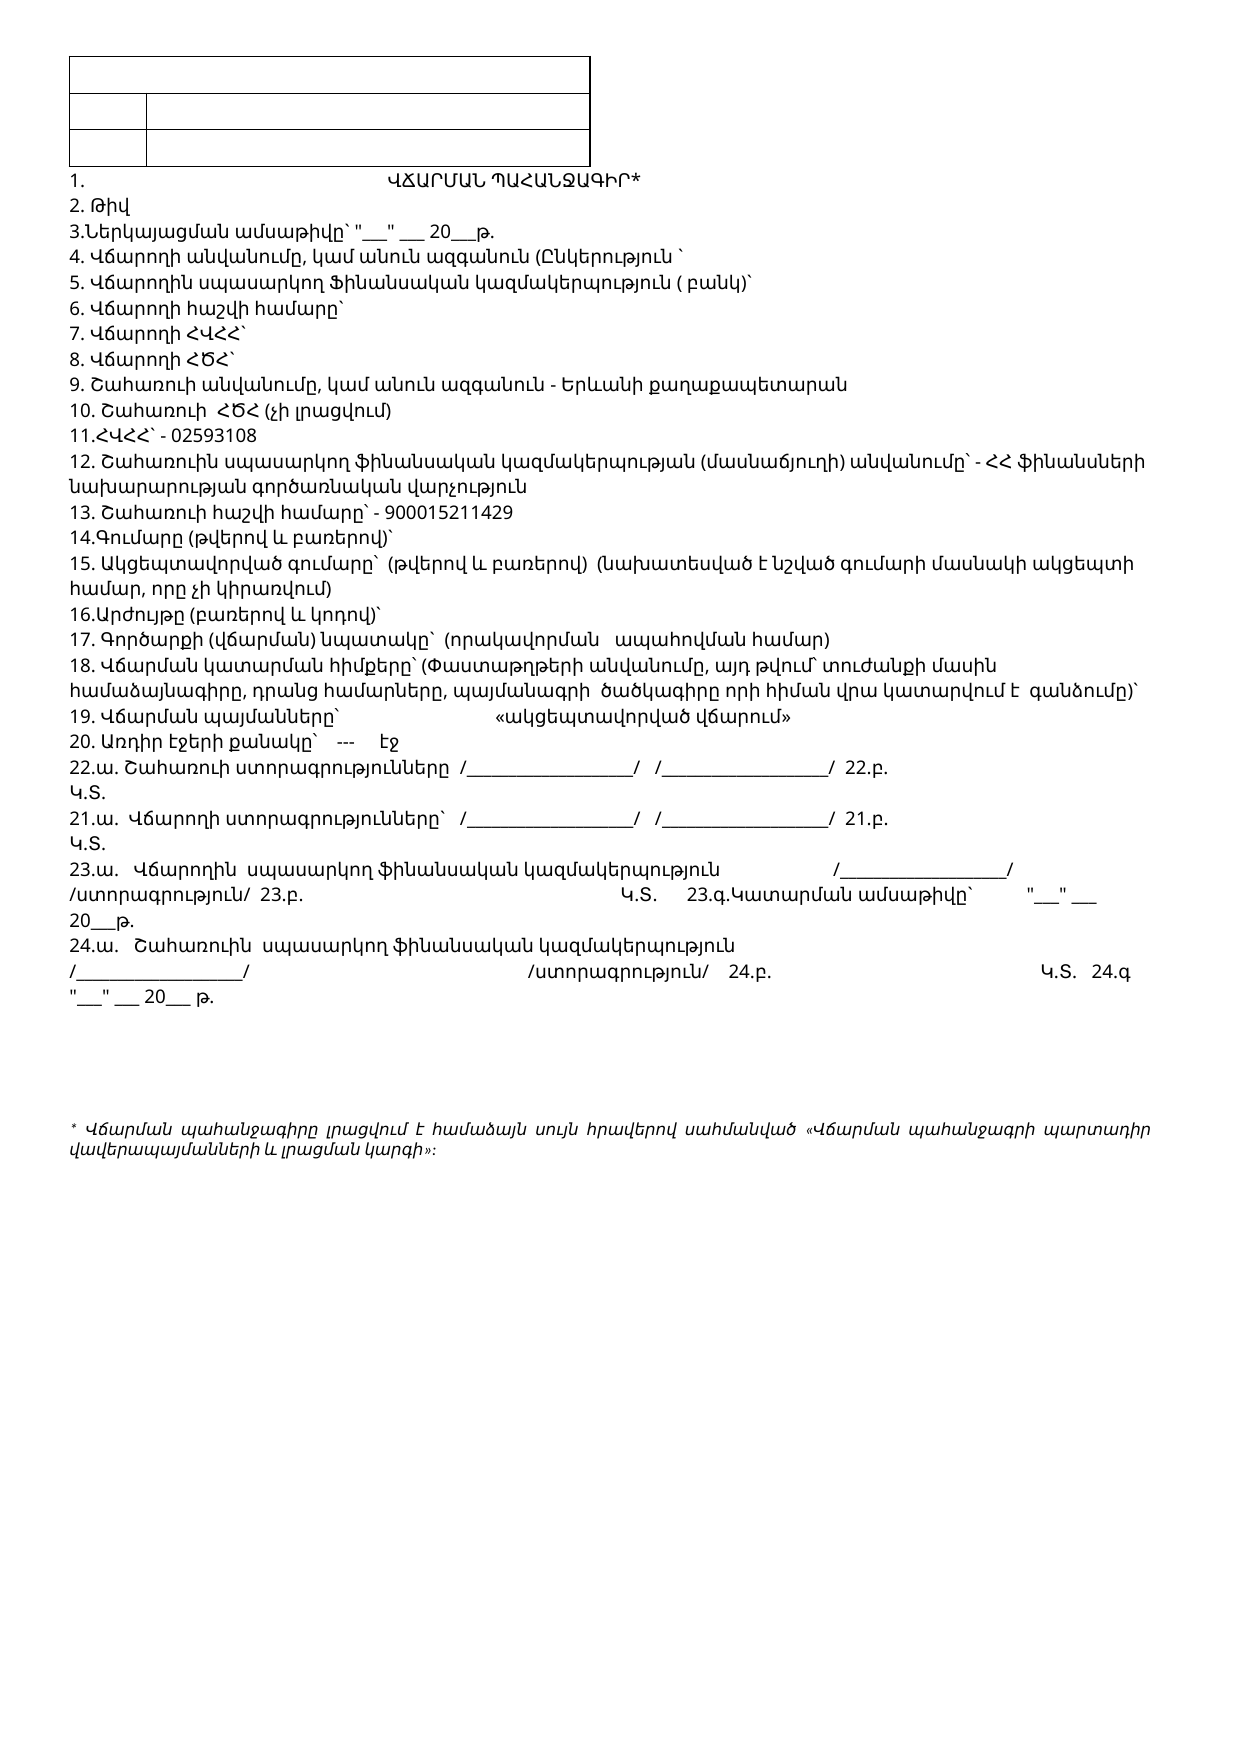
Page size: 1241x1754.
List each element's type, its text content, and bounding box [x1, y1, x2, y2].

text * Վճարման պահանջագիրը լրացվում է համաձայն սույն հրավերով սահմանված «Վճարման պահանջագրի պարտադիր վավերապայմանների և լրացման կարգի»: [69, 1119, 1152, 1160]
